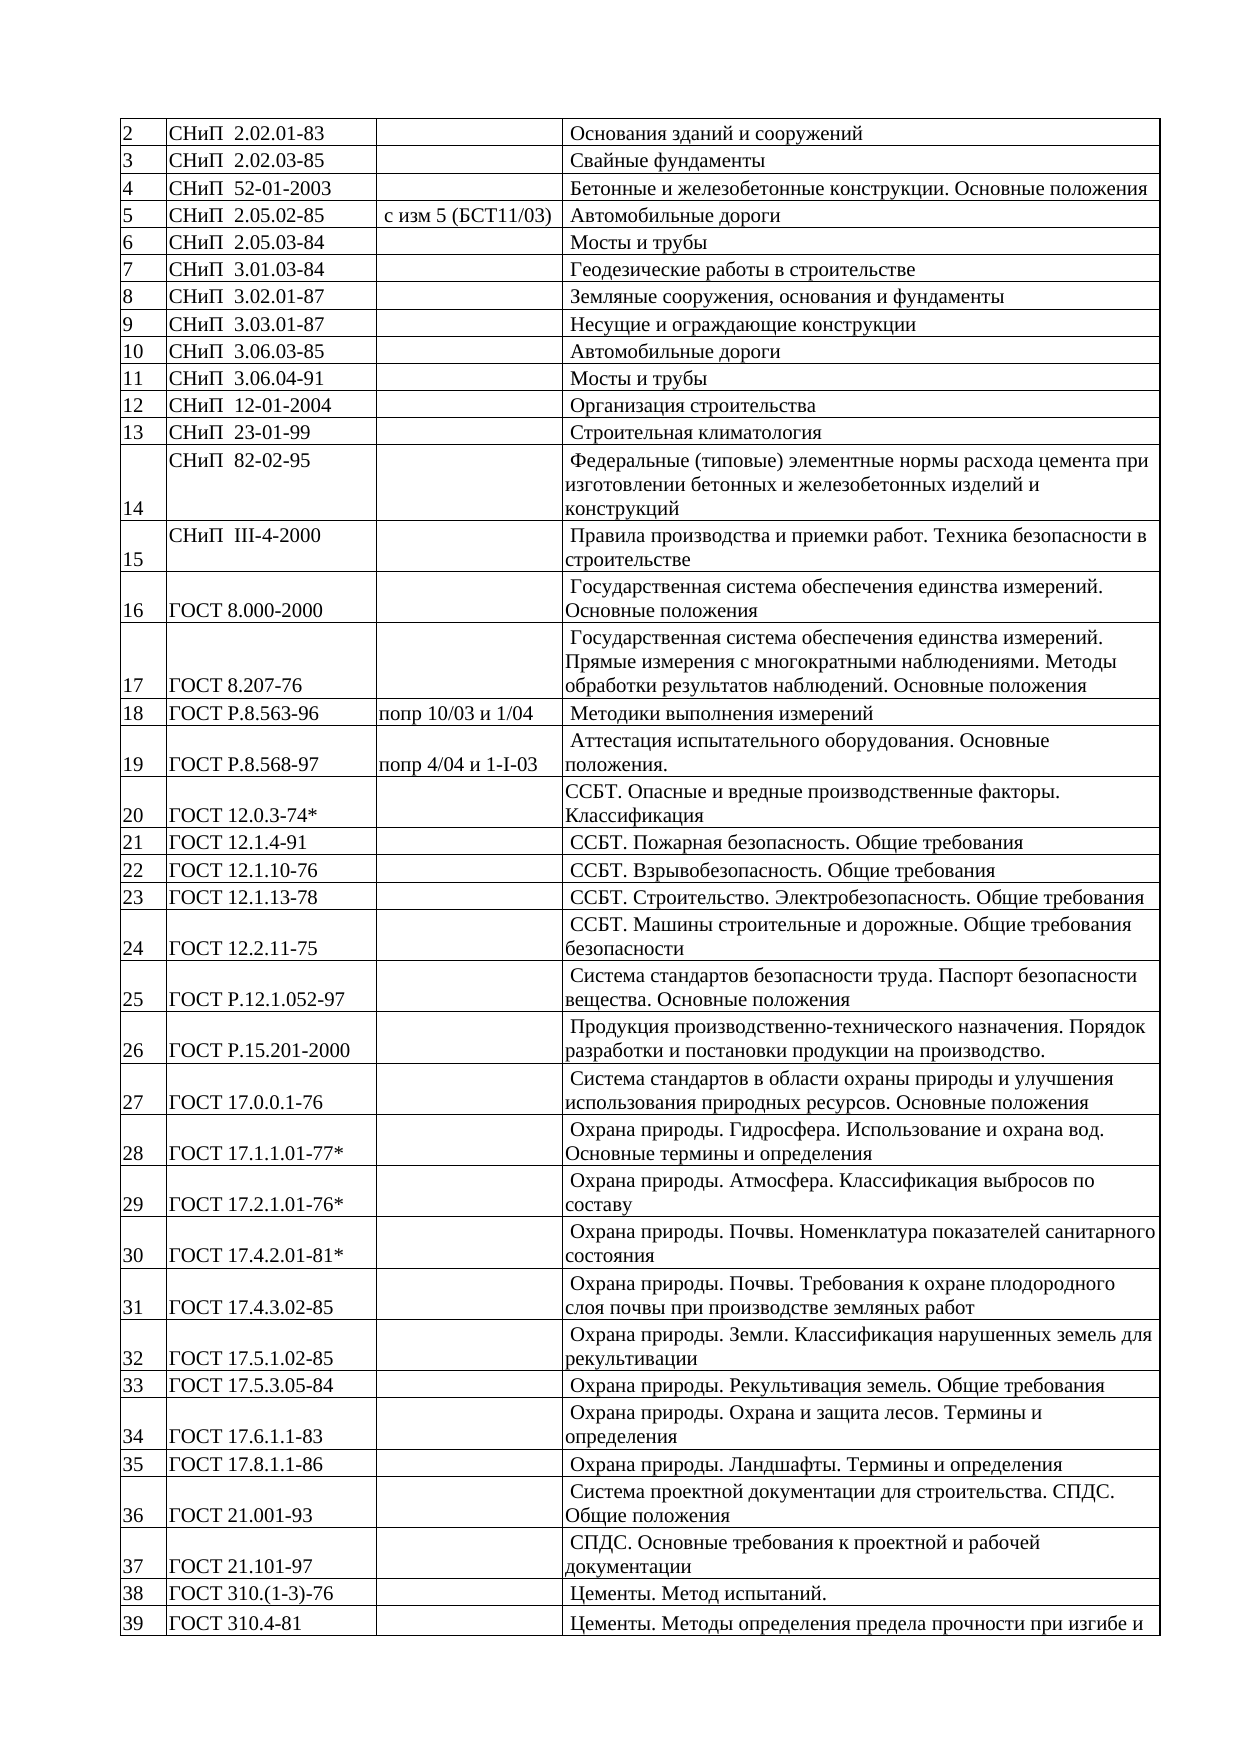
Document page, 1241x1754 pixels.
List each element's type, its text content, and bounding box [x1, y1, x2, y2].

table_cell [377, 445, 562, 520]
table_cell Правила производства и приемки работ. Техника безопасности в строительстве [563, 521, 1159, 571]
table_cell [377, 1064, 562, 1114]
table_cell [377, 961, 562, 1011]
table_cell ССБТ. Пожарная безопасность. Общие требования [563, 828, 1159, 854]
table_cell Земляные сооружения, основания и фундаменты [563, 282, 1159, 308]
table_cell 31 [121, 1269, 166, 1319]
table_cell 17 [121, 623, 166, 697]
table_cell СНиП 23-01-99 [167, 418, 376, 444]
table_cell 20 [121, 777, 166, 827]
table_cell [377, 1477, 562, 1527]
table_cell СНиП 2.05.03-84 [167, 228, 376, 254]
table_cell СНиП 3.06.03-85 [167, 337, 376, 363]
table_cell Несущие и ограждающие конструкции [563, 310, 1159, 336]
table_cell с изм 5 (БСТ11/03) [377, 201, 562, 227]
table_cell ГОСТ Р.15.201-2000 [167, 1012, 376, 1062]
table_cell ССБТ. Строительство. Электробезопасность. Общие требования [563, 883, 1159, 909]
table_cell [377, 1579, 562, 1605]
table_cell СНиП 2.02.03-85 [167, 146, 376, 172]
table_cell СНиП 3.03.01-87 [167, 310, 376, 336]
table_cell Цементы. Метод испытаний. [563, 1579, 1159, 1605]
table_cell [377, 855, 562, 882]
table_cell ГОСТ Р.8.568-97 [167, 726, 376, 776]
table_cell 3 [121, 146, 166, 172]
table_cell 21 [121, 828, 166, 854]
table_cell ГОСТ 12.1.13-78 [167, 883, 376, 909]
table_cell [377, 1166, 562, 1216]
table_cell Аттестация испытательного оборудования. Основные положения. [563, 726, 1159, 776]
table_cell [377, 1371, 562, 1397]
table_cell СНиП 2.02.01-83 [167, 119, 376, 145]
table_cell [377, 174, 562, 200]
table_cell [377, 828, 562, 854]
table_cell 28 [121, 1115, 166, 1165]
table_cell [377, 1606, 562, 1635]
table_cell Государственная система обеспечения единства измерений. Прямые измерения с многократными наблюдениями. Методы обработки результатов наблюдений. Основные положения [563, 623, 1159, 697]
table_cell [377, 255, 562, 281]
table_cell 33 [121, 1371, 166, 1397]
table_cell [377, 337, 562, 363]
table_cell 32 [121, 1320, 166, 1370]
table_cell 22 [121, 855, 166, 882]
table_cell [377, 1269, 562, 1319]
table_cell 26 [121, 1012, 166, 1062]
table_cell [377, 282, 562, 308]
table_cell Автомобильные дороги [563, 337, 1159, 363]
table_cell [377, 228, 562, 254]
table_cell Охрана природы. Почвы. Номенклатура показателей санитарного состояния [563, 1217, 1159, 1267]
table_cell 8 [121, 282, 166, 308]
table_cell Свайные фундаменты [563, 146, 1159, 172]
table_cell Методики выполнения измерений [563, 699, 1159, 725]
table_cell Государственная система обеспечения единства измерений. Основные положения [563, 572, 1159, 622]
table_cell 12 [121, 391, 166, 417]
table_cell ГОСТ 12.1.4-91 [167, 828, 376, 854]
table_cell [377, 310, 562, 336]
table_cell Система стандартов безопасности труда. Паспорт безопасности вещества. Основные положения [563, 961, 1159, 1011]
table_cell 38 [121, 1579, 166, 1605]
table_cell ГОСТ 21.001-93 [167, 1477, 376, 1527]
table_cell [563, 1606, 1159, 1635]
table_cell 5 [121, 201, 166, 227]
table_cell [377, 364, 562, 390]
table_cell 27 [121, 1064, 166, 1114]
table_cell [377, 1528, 562, 1578]
table_cell 24 [121, 910, 166, 960]
table_cell ГОСТ 8.000-2000 [167, 572, 376, 622]
table_cell [377, 119, 562, 145]
table_cell ГОСТ 12.0.3-74* [167, 777, 376, 827]
table_cell СНиП 52-01-2003 [167, 174, 376, 200]
table_cell [377, 1115, 562, 1165]
table_cell 14 [121, 445, 166, 520]
table_cell [377, 910, 562, 960]
table_cell ГОСТ 17.0.0.1-76 [167, 1064, 376, 1114]
table_cell 16 [121, 572, 166, 622]
table_cell ГОСТ Р.8.563-96 [167, 699, 376, 725]
table_cell СНиП 3.02.01-87 [167, 282, 376, 308]
table_cell [377, 572, 562, 622]
table_cell 7 [121, 255, 166, 281]
table_cell ГОСТ 17.6.1.1-83 [167, 1398, 376, 1448]
table_cell ССБТ. Опасные и вредные производственные факторы. Классификация [563, 777, 1159, 827]
table_cell [377, 1450, 562, 1476]
table_cell [377, 1398, 562, 1448]
table_cell Охрана природы. Земли. Классификация нарушенных земель для рекультивации [563, 1320, 1159, 1370]
table_cell СНиП 2.05.02-85 [167, 201, 376, 227]
table_cell ГОСТ 12.2.11-75 [167, 910, 376, 960]
table_cell 37 [121, 1528, 166, 1578]
table_cell [377, 391, 562, 417]
table_cell попр 10/03 и 1/04 [377, 699, 562, 725]
table_cell ССБТ. Взрывобезопасность. Общие требования [563, 855, 1159, 882]
table_cell 11 [121, 364, 166, 390]
table_cell ГОСТ 17.4.3.02-85 [167, 1269, 376, 1319]
table_cell 30 [121, 1217, 166, 1267]
table_cell 36 [121, 1477, 166, 1527]
table_cell ГОСТ 17.2.1.01-76* [167, 1166, 376, 1216]
table_cell Строительная климатология [563, 418, 1159, 444]
table_cell ГОСТ 8.207-76 [167, 623, 376, 697]
table_cell Система проектной документации для строительства. СПДС. Общие положения [563, 1477, 1159, 1527]
table_cell ГОСТ 21.101-97 [167, 1528, 376, 1578]
table_cell СПДС. Основные требования к проектной и рабочей документации [563, 1528, 1159, 1578]
table_cell ГОСТ 310.(1-3)-76 [167, 1579, 376, 1605]
table_cell 19 [121, 726, 166, 776]
table_cell Охрана природы. Ландшафты. Термины и определения [563, 1450, 1159, 1476]
table_cell ГОСТ 17.5.1.02-85 [167, 1320, 376, 1370]
table_cell попр 4/04 и 1-I-03 [377, 726, 562, 776]
table_cell Охрана природы. Атмосфера. Классификация выбросов по составу [563, 1166, 1159, 1216]
table_cell 10 [121, 337, 166, 363]
table_cell 18 [121, 699, 166, 725]
table_cell ГОСТ 12.1.10-76 [167, 855, 376, 882]
table_cell [377, 1217, 562, 1267]
table_cell [377, 1012, 562, 1062]
table_cell 35 [121, 1450, 166, 1476]
table_cell ГОСТ 310.4-81 [167, 1606, 376, 1635]
table_cell [377, 418, 562, 444]
table_cell ГОСТ Р.12.1.052-97 [167, 961, 376, 1011]
table_cell СНиП 3.01.03-84 [167, 255, 376, 281]
table_cell СНиП 82-02-95 [167, 445, 376, 520]
table_cell Геодезические работы в строительстве [563, 255, 1159, 281]
table_cell 34 [121, 1398, 166, 1448]
table_cell ГОСТ 17.1.1.01-77* [167, 1115, 376, 1165]
table_cell Охрана природы. Гидросфера. Использование и охрана вод. Основные термины и определения [563, 1115, 1159, 1165]
table_cell [377, 777, 562, 827]
table_cell 4 [121, 174, 166, 200]
table_cell 6 [121, 228, 166, 254]
table_cell Мосты и трубы [563, 364, 1159, 390]
table_cell СНиП 3.06.04-91 [167, 364, 376, 390]
table_cell Система стандартов в области охраны природы и улучшения использования природных ресурсов. Основные положения [563, 1064, 1159, 1114]
table_cell Охрана природы. Охрана и защита лесов. Термины и определения [563, 1398, 1159, 1448]
table_cell Мосты и трубы [563, 228, 1159, 254]
table_cell ССБТ. Машины строительные и дорожные. Общие требования безопасности [563, 910, 1159, 960]
table_cell 29 [121, 1166, 166, 1216]
table_cell Автомобильные дороги [563, 201, 1159, 227]
table_cell 15 [121, 521, 166, 571]
table_cell Организация строительства [563, 391, 1159, 417]
table_cell [377, 521, 562, 571]
table_cell [377, 146, 562, 172]
table_cell Основания зданий и сооружений [563, 119, 1159, 145]
table_cell 25 [121, 961, 166, 1011]
table_cell ГОСТ 17.8.1.1-86 [167, 1450, 376, 1476]
table_cell [377, 883, 562, 909]
table_cell 23 [121, 883, 166, 909]
table_cell ГОСТ 17.5.3.05-84 [167, 1371, 376, 1397]
table_cell ГОСТ 17.4.2.01-81* [167, 1217, 376, 1267]
table_cell Охрана природы. Почвы. Требования к охране плодородного слоя почвы при производстве земляных работ [563, 1269, 1159, 1319]
table_cell Бетонные и железобетонные конструкции. Основные положения [563, 174, 1159, 200]
table_cell [377, 1320, 562, 1370]
table_cell [377, 623, 562, 697]
table_cell Федеральные (типовые) элементные нормы расхода цемента при изготовлении бетонных и железобетонных изделий и конструкций [563, 445, 1159, 520]
table_cell 2 [121, 119, 166, 145]
table_cell 39 [121, 1606, 166, 1635]
table_cell СНиП 12-01-2004 [167, 391, 376, 417]
table_cell Охрана природы. Рекультивация земель. Общие требования [563, 1371, 1159, 1397]
table_cell Продукция производственно-технического назначения. Порядок разработки и постановки продукции на производство. [563, 1012, 1159, 1062]
table_cell 13 [121, 418, 166, 444]
table_cell СНиП III-4-2000 [167, 521, 376, 571]
table_cell 9 [121, 310, 166, 336]
